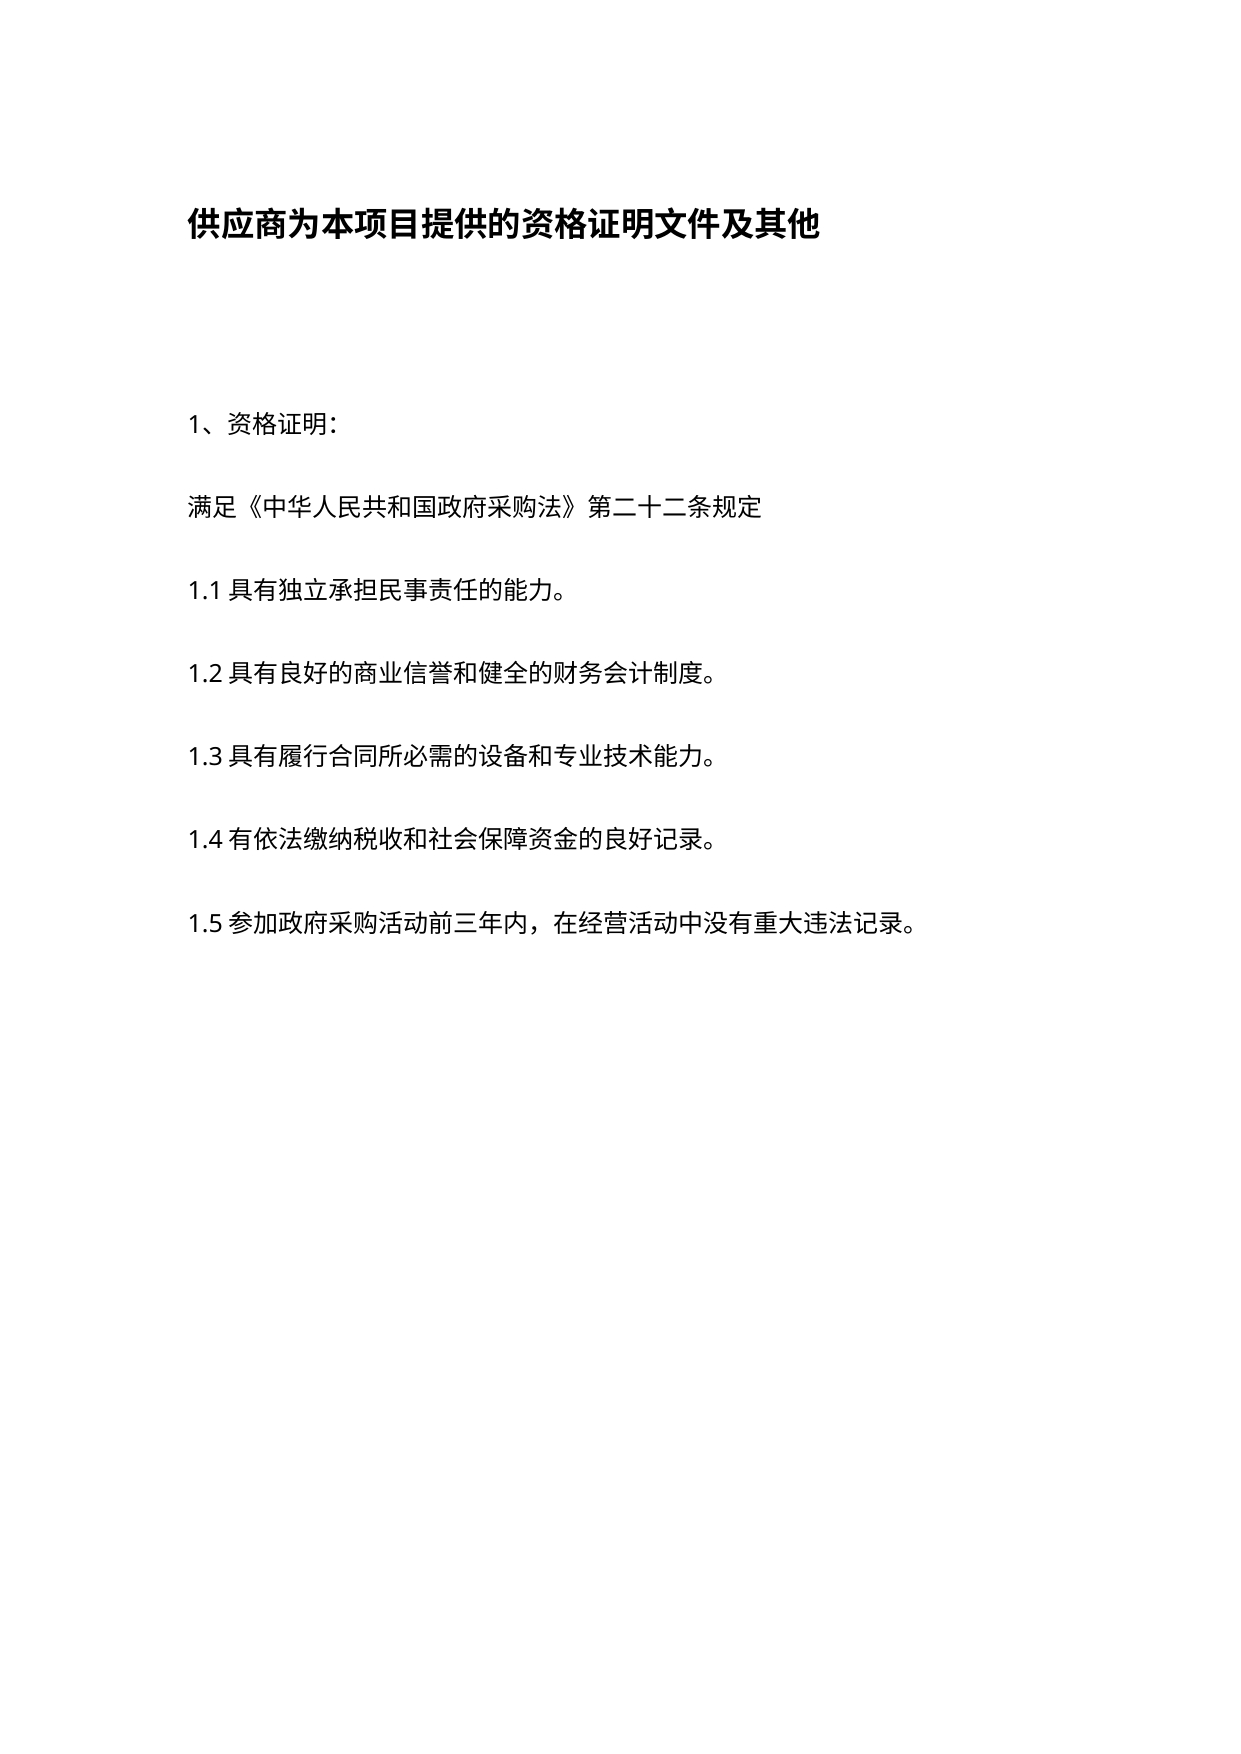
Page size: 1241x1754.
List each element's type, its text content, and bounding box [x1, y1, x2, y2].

text 1.3具有履行合同所必需的设备和专业技术能力。 [187, 722, 1053, 787]
text 1.1具有独立承担民事责任的能力。 [187, 556, 1053, 621]
text 1.5参加政府采购活动前三年内，在经营活动中没有重大违法记录。 [187, 889, 1053, 954]
list 资格证明： [187, 390, 1053, 455]
text 满足《中华人民共和国政府采购法》第二十二条规定 [187, 473, 1053, 538]
text 1.2具有良好的商业信誉和健全的财务会计制度。 [187, 639, 1053, 704]
subtitle 供应商为本项目提供的资格证明文件及其他 [187, 189, 1053, 254]
text 1.4有依法缴纳税收和社会保障资金的良好记录。 [187, 806, 1053, 871]
